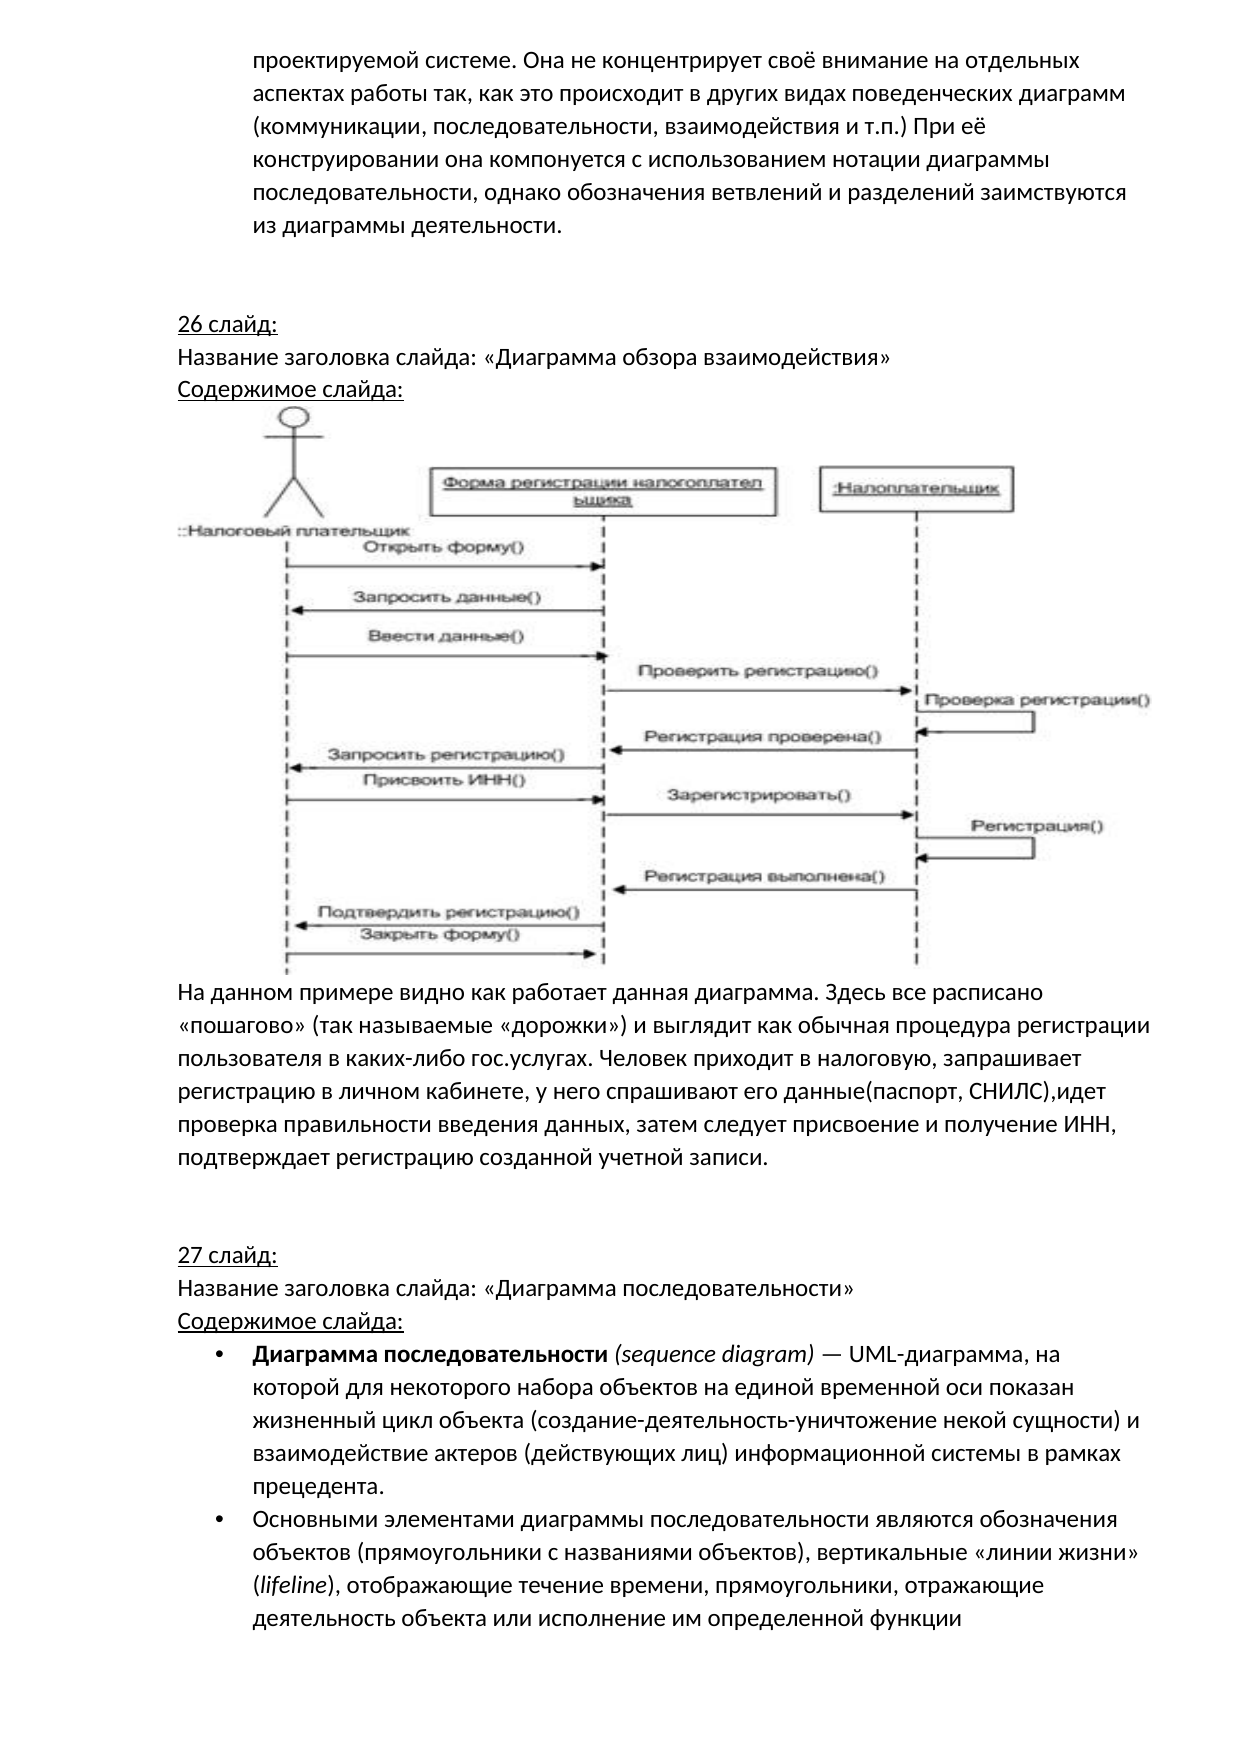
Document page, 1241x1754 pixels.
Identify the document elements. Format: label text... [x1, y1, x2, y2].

picture [177, 406, 1152, 975]
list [215, 44, 1152, 239]
text На данном примере видно как работает данная диаграмма. Здесь все расписано «пошагово» (так называемые «дорожки») и выглядит как обычная процедура регистрации пользователя в каких-либо гос.услугах. Человек приходит в налоговую, запрашивает регистрацию в личном кабинете, у него спрашивают его данные(паспорт, СНИЛС),идет проверка правильности введения данных, затем следует присвоение и получение ИНН, подтверждает регистрацию созданной учетной записи. [177, 976, 1152, 1171]
list Диаграмма последовательности (sequence diagram) — UML-диаграмма, на которой для некоторого набора объектов на единой временной оси показан жизненный цикл объекта (создание-деятельность-уничтожение некой сущности) и взаимодействие актеров (действующих лиц) информационной системы в рамках прецедента. [215, 1338, 1152, 1501]
text Название заголовка слайда: «Диаграмма обзора взаимодействия» [177, 341, 1152, 371]
text 26 слайд: [177, 308, 1152, 338]
text Содержимое слайда: [177, 1306, 1152, 1336]
text Название заголовка слайда: «Диаграмма последовательности» [177, 1273, 1152, 1303]
text 27 слайд: [177, 1240, 1152, 1270]
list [215, 1503, 1152, 1632]
text Содержимое слайда: [177, 373, 1152, 404]
